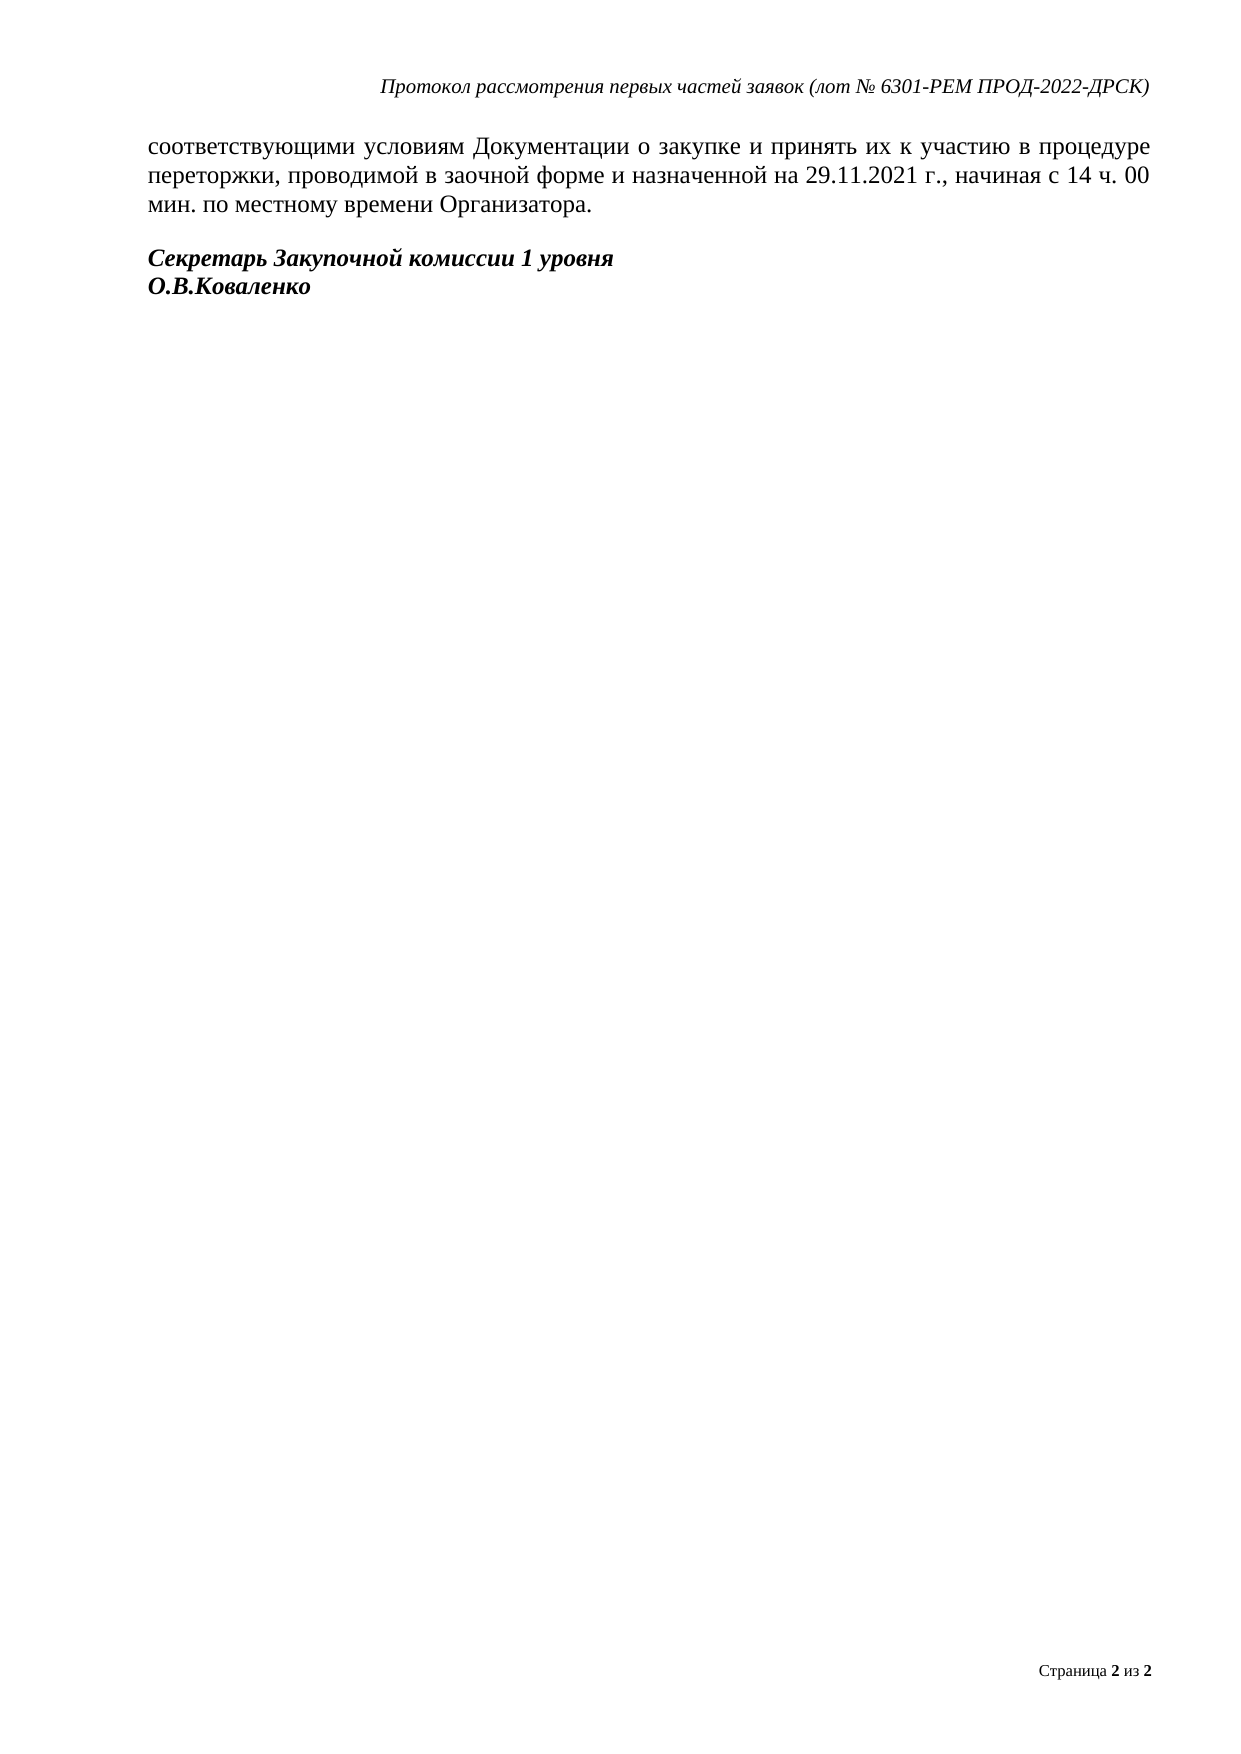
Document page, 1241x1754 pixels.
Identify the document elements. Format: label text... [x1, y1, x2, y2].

text соответствующими условиям Документации о закупке и принять их к участию в процедуре переторжки, проводимой в заочной форме и назначенной на 29.11.2021 г., начиная с 14 ч. 00 мин. по местному времени Организатора. [148, 131, 1152, 218]
text Секретарь Закупочной комиссии 1 уровня О.В.Коваленко [148, 243, 1152, 300]
